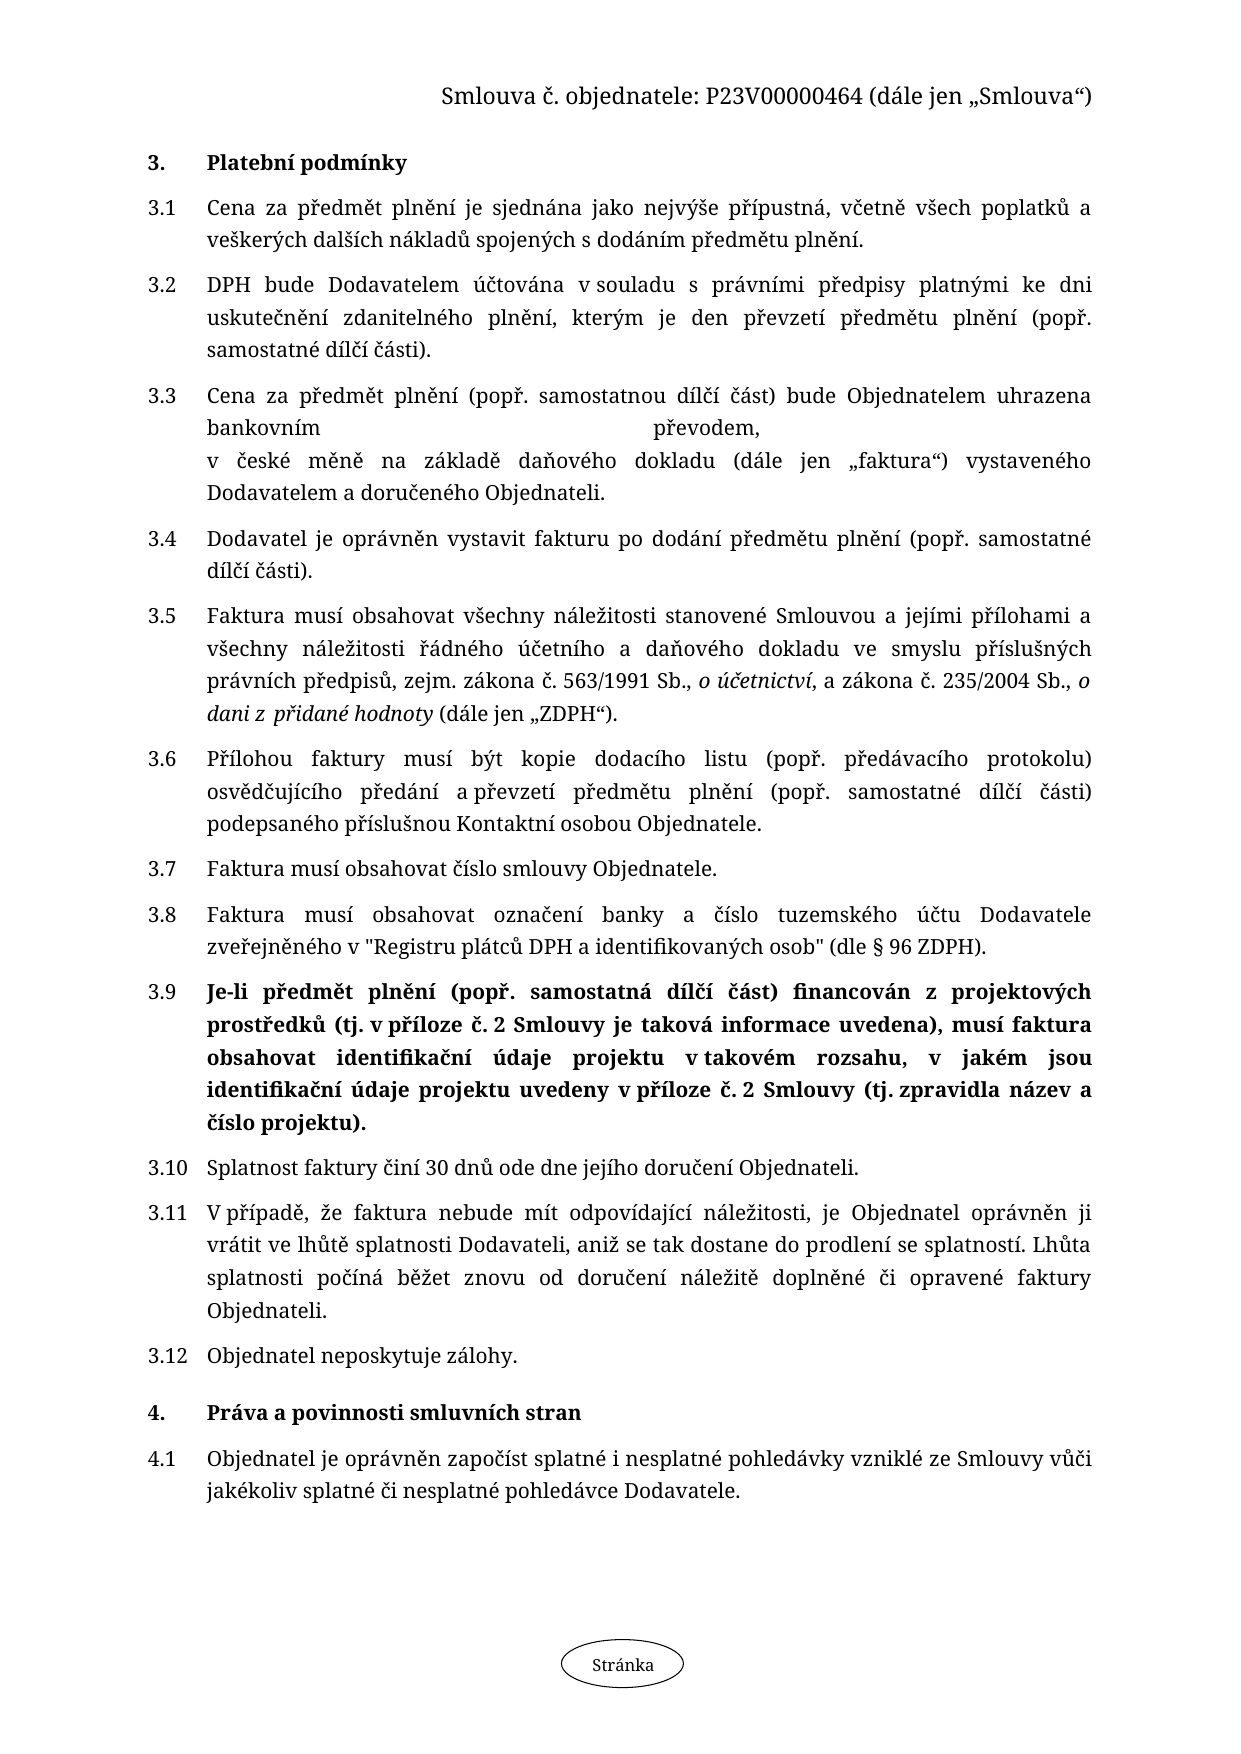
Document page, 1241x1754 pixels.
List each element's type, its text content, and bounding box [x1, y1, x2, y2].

list Dodavatel je oprávněn vystavit fakturu po dodání předmětu plnění (popř. samostatné dílčí části). [148, 524, 1093, 585]
list Cena za předmět plnění (popř. samostatnou dílčí část) bude Objednatelem uhrazena bankovním převodem, v české měně na základě daňového dokladu (dále jen „faktura“) vystaveného Dodavatelem a doručeného Objednateli. [148, 381, 1093, 507]
list Splatnost faktury činí 30 dnů ode dne jejího doručení Objednateli. [148, 1153, 1093, 1181]
list Je-li předmět plnění (popř. samostatná dílčí část) financován z projektových prostředků (tj. v příloze č. 2 Smlouvy je taková informace uvedena), musí faktura obsahovat identifikační údaje projektu v takovém rozsahu, v jakém jsou identifikační údaje projektu uvedeny v příloze č. 2 Smlouvy (tj. zpravidla název a číslo projektu). [148, 977, 1093, 1136]
list Platební podmínky [148, 148, 1093, 176]
list Přílohou faktury musí být kopie dodacího listu (popř. předávacího protokolu) osvědčujícího předání a převzetí předmětu plnění (popř. samostatné dílčí části) podepsaného příslušnou Kontaktní osobou Objednatele. [148, 744, 1093, 838]
list V případě, že faktura nebude mít odpovídající náležitosti, je Objednatel oprávněn ji vrátit ve lhůtě splatnosti Dodavateli, aniž se tak dostane do prodlení se splatností. Lhůta splatnosti počíná běžet znovu od doručení náležitě doplněné či opravené faktury Objednateli. [148, 1198, 1093, 1324]
list Práva a povinnosti smluvních stran [148, 1398, 1093, 1427]
list Objednatel neposkytuje zálohy. [148, 1341, 1093, 1369]
list Objednatel je oprávněn započíst splatné i nesplatné pohledávky vzniklé ze Smlouvy vůči jakékoliv splatné či nesplatné pohledávce Dodavatele. [148, 1444, 1093, 1505]
list Cena za předmět plnění je sjednána jako nejvýše přípustná, včetně všech poplatků a veškerých dalších nákladů spojených s dodáním předmětu plnění. [148, 193, 1093, 254]
list Faktura musí obsahovat číslo smlouvy Objednatele. [148, 854, 1093, 883]
list Faktura musí obsahovat označení banky a číslo tuzemského účtu Dodavatele zveřejněného v "Registru plátců DPH a identifikovaných osob" (dle § 96 ZDPH). [148, 900, 1093, 961]
list DPH bude Dodavatelem účtována v souladu s právními předpisy platnými ke dni uskutečnění zdanitelného plnění, kterým je den převzetí předmětu plnění (popř. samostatné dílčí části). [148, 270, 1093, 364]
list Faktura musí obsahovat všechny náležitosti stanovené Smlouvou a jejími přílohami a všechny náležitosti řádného účetního a daňového dokladu ve smyslu příslušných právních předpisů, zejm. zákona č. 563/1991 Sb., o účetnictví, a zákona č. 235/2004 Sb., o dani z přidané hodnoty (dále jen „ZDPH“). [148, 601, 1093, 728]
